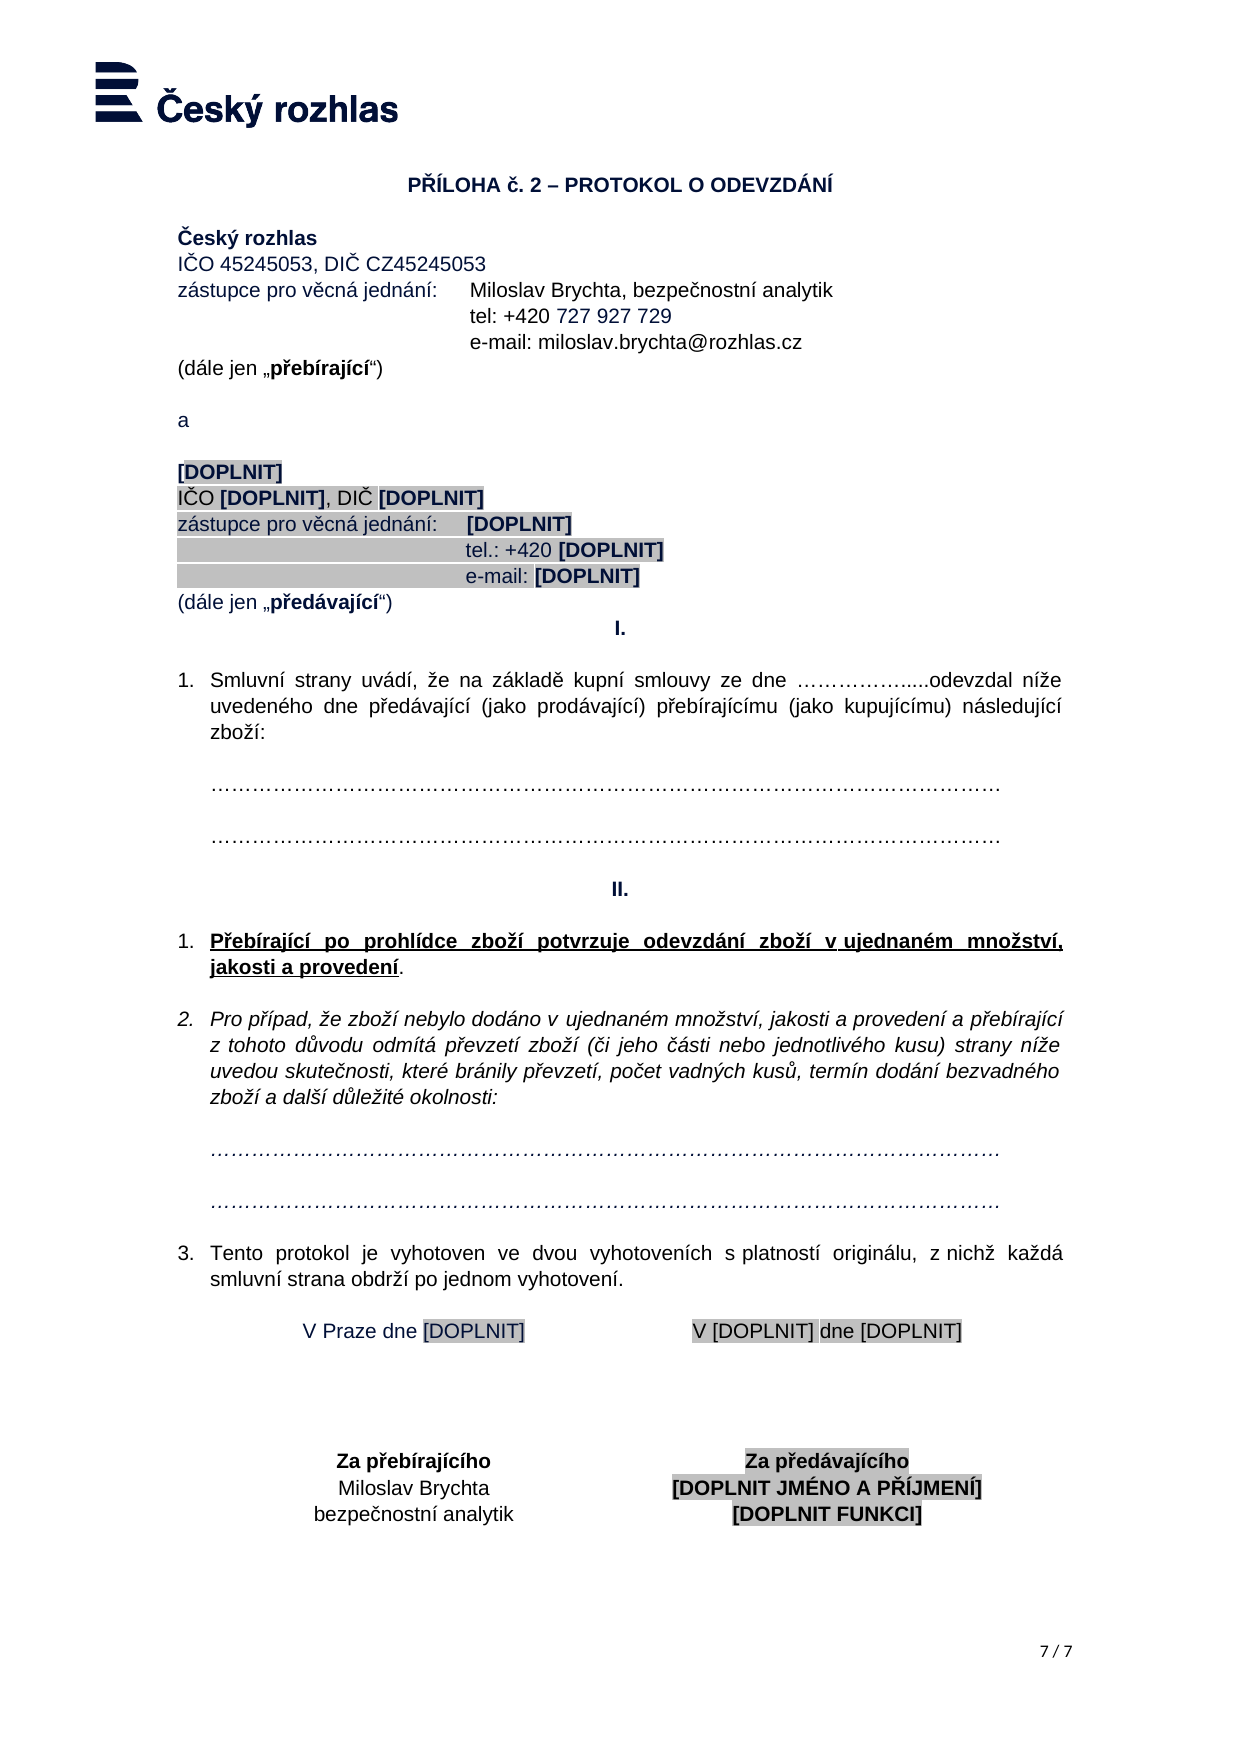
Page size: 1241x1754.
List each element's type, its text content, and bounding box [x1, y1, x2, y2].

text PŘÍLOHA č. 2 – PROTOKOL O ODEVZDÁNÍ [177, 172, 1063, 198]
list …………………………………………………………………………………………………… [210, 823, 1063, 849]
table_header V Praze dne [DOPLNIT] [207, 1318, 621, 1370]
picture [95, 62, 398, 128]
text a [177, 406, 1063, 432]
subtitle …………………………………………………………………………………………………… [177, 1136, 1063, 1162]
list Tento protokol je vyhotoven ve dvou vyhotoveních s platností originálu, z nichž každá smluvní strana obdrží po jednom vyhotovení. [177, 1240, 1063, 1292]
text [DOPLNIT] [177, 458, 1063, 484]
list Pro případ, že zboží nebylo dodáno v ujednaném množství, jakosti a provedení a přebírající z tohoto důvodu odmítá převzetí zboží (či jeho části nebo jednotlivého kusu) strany níže uvedou skutečnosti, které bránily převzetí, počet vadných kusů, termín dodání bezvadného zboží a další důležité okolnosti: [177, 1005, 1063, 1109]
table_cell Za přebírajícího Miloslav Brychta bezpečnostní analytik [207, 1370, 621, 1526]
text e-mail: [DOPLNIT] [177, 563, 1063, 589]
subtitle …………………………………………………………………………………………………… [177, 1188, 1063, 1214]
text e-mail: miloslav.brychta@rozhlas.cz [177, 328, 1063, 354]
list …………………………………………………………………………………………………… [210, 771, 1063, 797]
text (dále jen „předávající“) [177, 589, 1063, 615]
text zástupce pro věcná jednání: [DOPLNIT] [177, 511, 1063, 537]
text IČO 45245053, DIČ CZ45245053 [177, 250, 1063, 276]
list Přebírající po prohlídce zboží potvrzuje odevzdání zboží v ujednaném množství, jakosti a provedení. [177, 927, 1063, 979]
text Český rozhlas [177, 224, 1063, 250]
text I. [177, 615, 1063, 641]
text IČO [DOPLNIT], DIČ [DOPLNIT] [177, 484, 1063, 511]
list Smluvní strany uvádí, že na základě kupní smlouvy ze dne …………….....odevzdal níže uvedeného dne předávající (jako prodávající) přebírajícímu (jako kupujícímu) následující zboží: [177, 667, 1063, 745]
text tel: +420 727 927 729 [177, 302, 1063, 328]
table_cell Za předávajícího [DOPLNIT JMÉNO A PŘÍJMENÍ] [DOPLNIT FUNKCI] [621, 1370, 1034, 1526]
text (dále jen „přebírající“) [177, 354, 1063, 380]
text zástupce pro věcná jednání: Miloslav Brychta, bezpečnostní analytik [177, 276, 1063, 302]
text tel.: +420 [DOPLNIT] [177, 537, 1063, 563]
subtitle II. [177, 875, 1063, 901]
table_header V [DOPLNIT] dne [DOPLNIT] [621, 1318, 1034, 1370]
